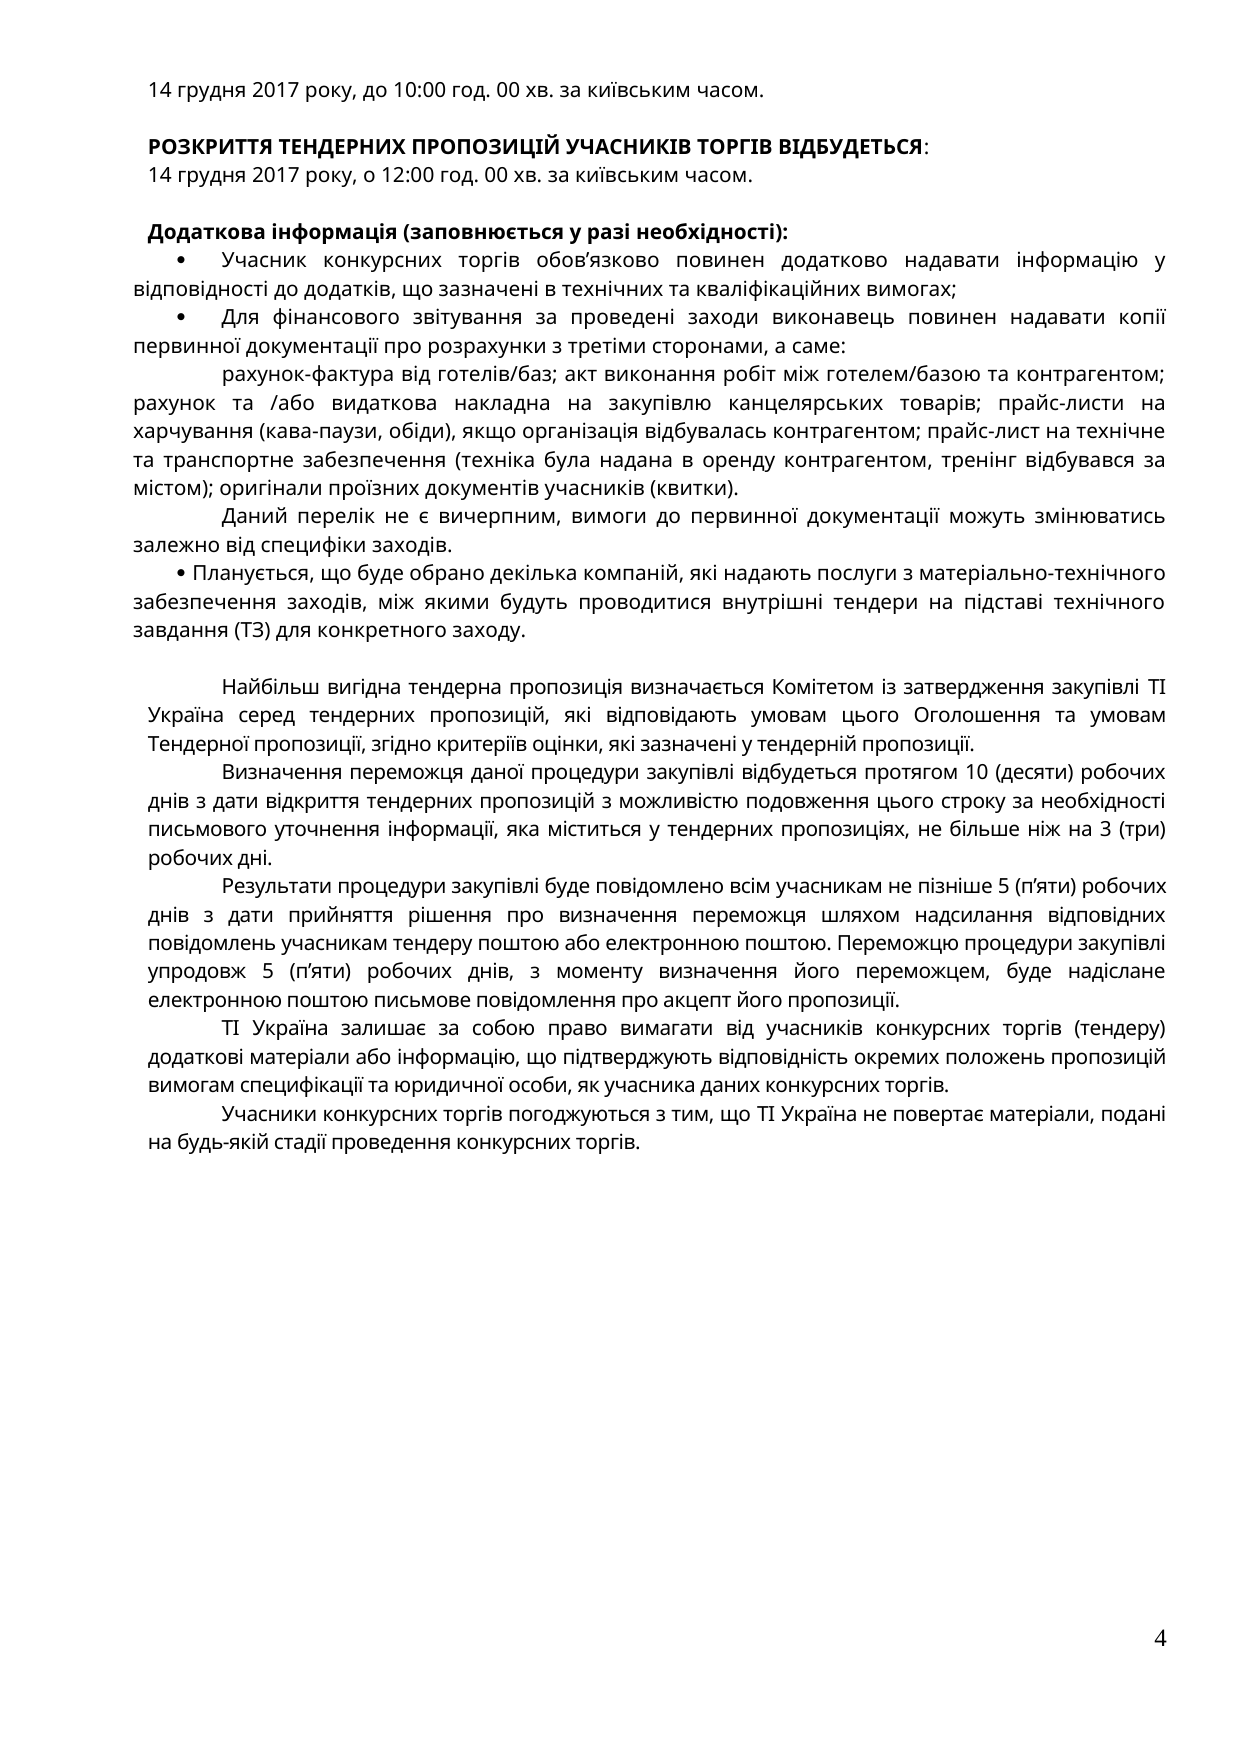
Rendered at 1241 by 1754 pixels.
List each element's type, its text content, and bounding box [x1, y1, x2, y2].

text РОЗКРИТТЯ ТЕНДЕРНИХ ПРОПОЗИЦІЙ УЧАСНИКІВ ТОРГІВ ВІДБУДЕТЬСЯ: [148, 132, 1167, 160]
text Учасники конкурсних торгів погоджуються з тим, що TI Україна не повертає матеріали, подані на будь-якій стадії проведення конкурсних торгів. [148, 1099, 1167, 1156]
list Даний перелік не є вичерпним, вимоги до первинної документації можуть змінюватись залежно від специфіки заходів. [133, 502, 1167, 558]
text Найбільш вигідна тендерна пропозиція визначається Комітетом із затвердження закупівлі TI Україна серед тендерних пропозицій, які відповідають умовам цього Оголошення та умовам Тендерної пропозиції, згідно критеріїв оцінки, які зазначені у тендерній пропозиції. [148, 672, 1167, 757]
list Для фінансового звітування за проведені заходи виконавець повинен надавати копії первинної документації про розрахунки з третіми сторонами, а саме: [133, 302, 1167, 359]
text TI Україна залишає за собою право вимагати від учасників конкурсних торгів (тендеру) додаткові матеріали або інформацію, що підтверджують відповідність окремих положень пропозицій вимогам специфікації та юридичної особи, як учасника даних конкурсних торгів. [148, 1013, 1167, 1099]
text Додаткова інформація (заповнюється у разі необхідності): [148, 217, 1167, 246]
list Учасник конкурсних торгів обов’язково повинен додатково надавати інформацію у відповідності до додатків, що зазначені в технічних та кваліфікаційних вимогах; [133, 246, 1167, 302]
list рахунок-фактура від готелів/баз; акт виконання робіт між готелем/базою та контрагентом; рахунок та /або видаткова накладна на закупівлю канцелярських товарів; прайс-листи на харчування (кава-паузи, обіди), якщо організація відбувалась контрагентом; прайс-лист на технічне та транспортне забезпечення (техніка була надана в оренду контрагентом, тренінг відбувався за містом); оригінали проїзних документів учасників (квитки). [133, 359, 1167, 502]
text 14 грудня 2017 року, о 12:00 год. 00 хв. за київським часом. [148, 160, 1167, 189]
text Визначення переможця даної процедури закупівлі відбудеться протягом 10 (десяти) робочих днів з дати відкриття тендерних пропозицій з можливістю подовження цього строку за необхідності письмового уточнення інформації, яка міститься у тендерних пропозиціях, не більше ніж на 3 (три) робочих дні. [148, 757, 1167, 871]
text 14 грудня 2017 року, до 10:00 год. 00 хв. за київським часом. [148, 75, 1167, 103]
text Результати процедури закупівлі буде повідомлено всім учасникам не пізніше 5 (п’яти) робочих днів з дати прийняття рішення про визначення переможця шляхом надсилання відповідних повідомлень учасникам тендеру поштою або електронною поштою. Переможцю процедури закупівлі упродовж 5 (п’яти) робочих днів, з моменту визначення його переможцем, буде надіслане електронною поштою письмове повідомлення про акцепт його пропозиції. [148, 871, 1167, 1013]
list Планується, що буде обрано декілька компаній, які надають послуги з матеріально-технічного забезпечення заходів, між якими будуть проводитися внутрішні тендери на підставі технічного завдання (ТЗ) для конкретного заходу. [133, 558, 1167, 644]
